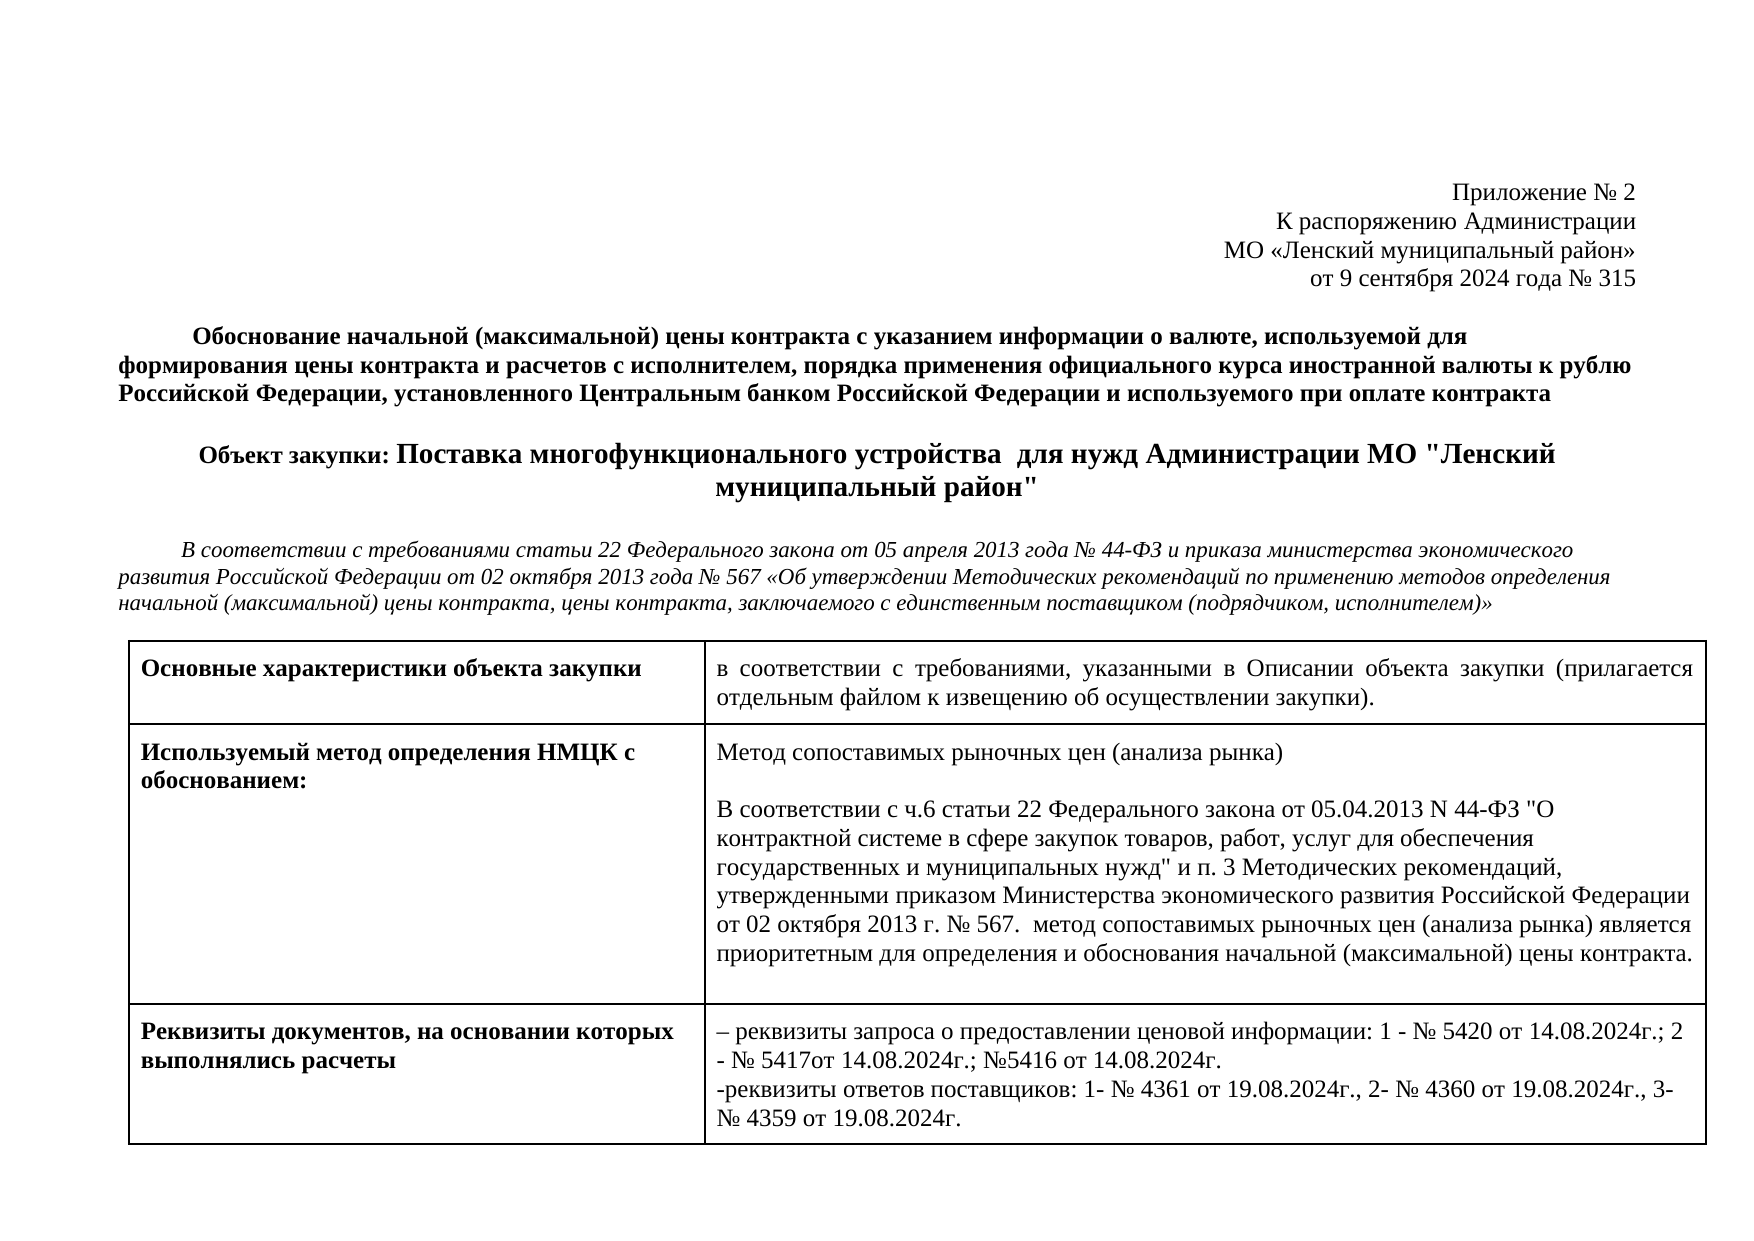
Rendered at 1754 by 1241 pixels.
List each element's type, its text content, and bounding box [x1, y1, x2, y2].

table_header Основные характеристики объекта закупки [130, 642, 704, 723]
table_cell Используемый метод определения НМЦК с обоснованием: [130, 725, 704, 1002]
text К распоряжению Администрации [118, 206, 1636, 235]
text Объект закупки: Поставка многофункционального устройства для нужд Администрации МО "Ленский муниципальный район" [118, 436, 1636, 503]
text Обоснование начальной (максимальной) цены контракта с указанием информации о валюте, используемой для формирования цены контракта и расчетов с исполнителем, порядка применения официального курса иностранной валюты к рублю Российской Федерации, установленного Центральным банком Российской Федерации и используемого при оплате контракта [118, 321, 1636, 407]
table_header в соответствии с требованиями, указанными в Описании объекта закупки (прилагается отдельным файлом к извещению об осуществлении закупки). [706, 642, 1705, 723]
text МО «Ленский муниципальный район» [118, 235, 1636, 263]
table_cell Реквизиты документов, на основании которых выполнялись расчеты [130, 1005, 704, 1143]
text В соответствии с требованиями статьи 22 Федерального закона от 05 апреля 2013 года № 44-ФЗ и приказа министерства экономического развития Российской Федерации от 02 октября 2013 года № 567 «Об утверждении Методических рекомендаций по применению методов определения начальной (максимальной) цены контракта, цены контракта, заключаемого с единственным поставщиком (подрядчиком, исполнителем)» [118, 503, 1636, 616]
text Приложение № 2 [118, 177, 1636, 206]
table_cell Метод сопоставимых рыночных цен (анализа рынка) В соответствии с ч.6 статьи 22 Федерального закона от 05.04.2013 N 44-ФЗ "О контрактной системе в сфере закупок товаров, работ, услуг для обеспечения государственных и муниципальных нужд" и п. 3 Методических рекомендаций, утвержденными приказом Министерства экономического развития Российской Федерации от 02 октября 2013 г. № 567. метод сопоставимых рыночных цен (анализа рынка) является приоритетным для определения и обоснования начальной (максимальной) цены контракта. [706, 725, 1705, 1002]
text от 9 сентября 2024 года № 315 [118, 263, 1636, 292]
table_cell – реквизиты запроса о предоставлении ценовой информации: 1 - № 5420 от 14.08.2024г.; 2 - № 5417от 14.08.2024г.; №5416 от 14.08.2024г. -реквизиты ответов поставщиков: 1- № 4361 от 19.08.2024г., 2- № 4360 от 19.08.2024г., 3- № 4359 от 19.08.2024г. [706, 1005, 1705, 1143]
